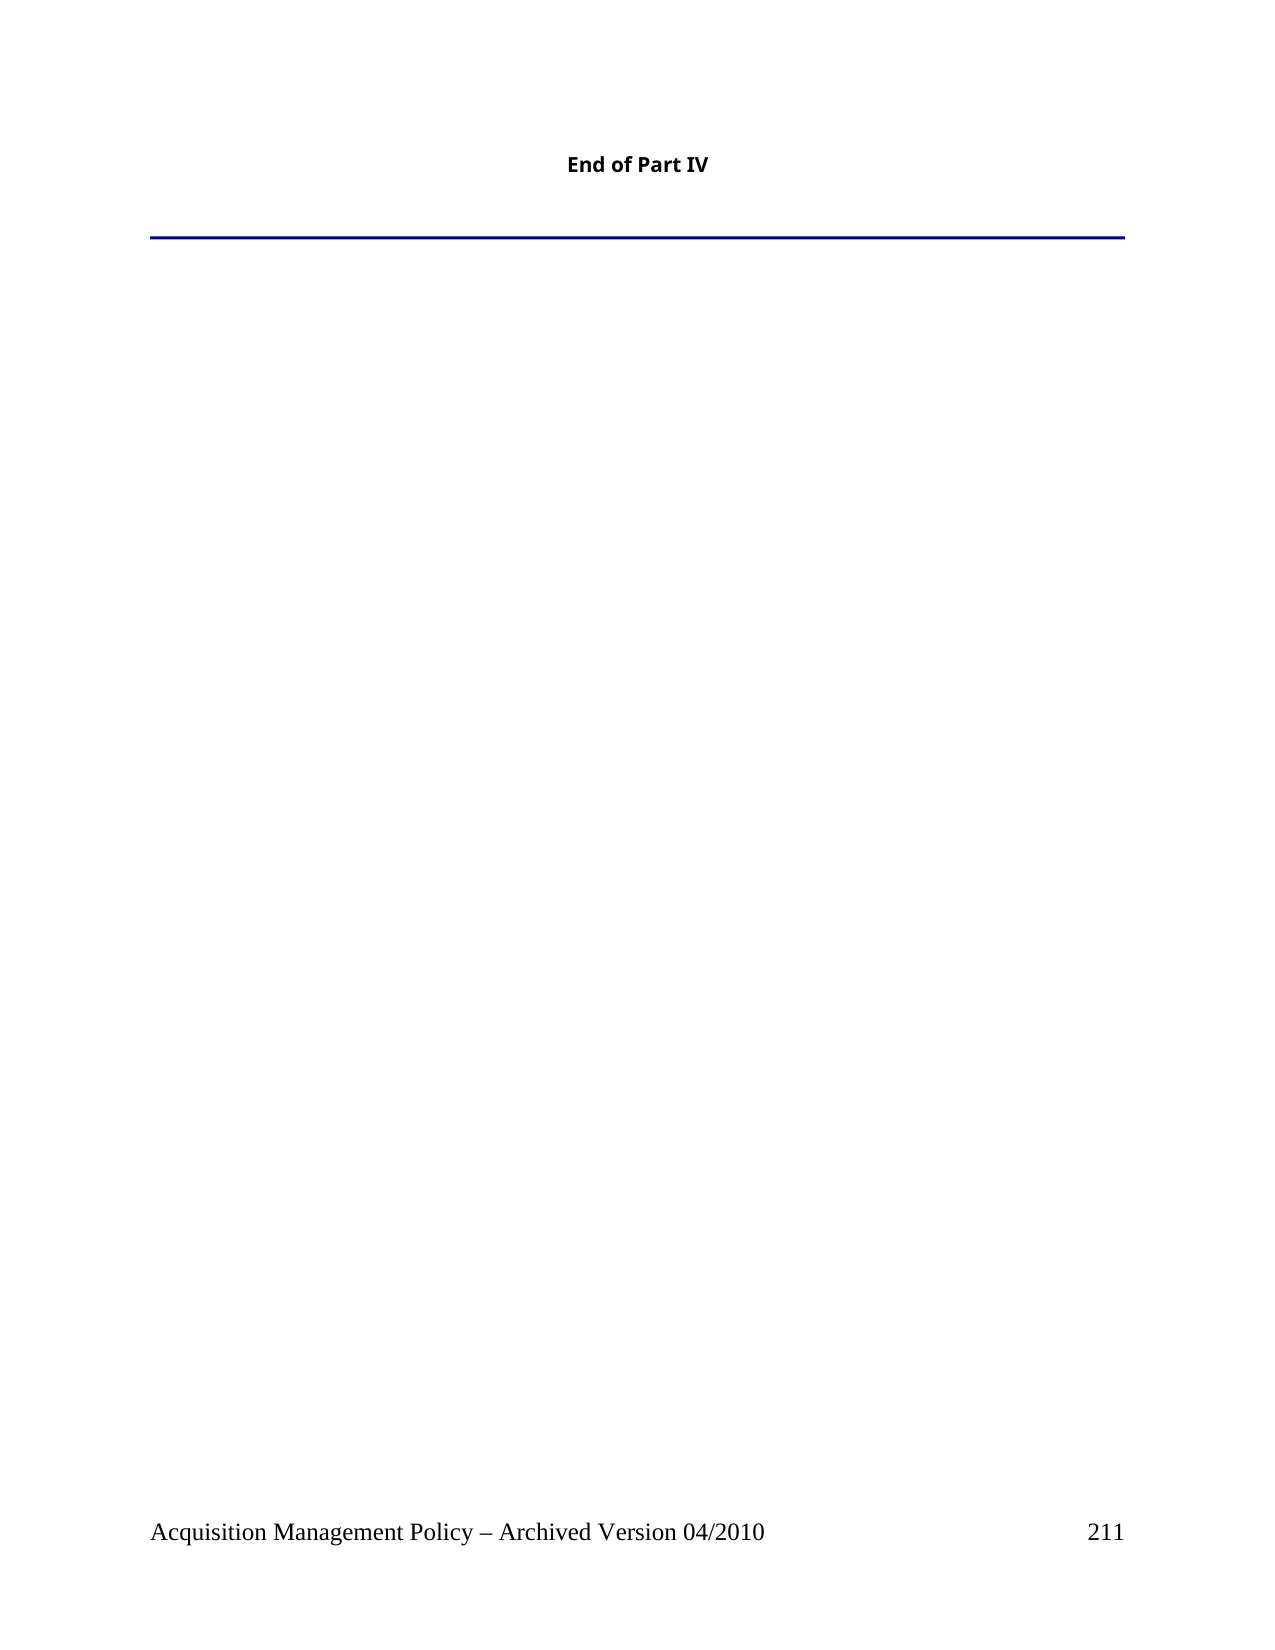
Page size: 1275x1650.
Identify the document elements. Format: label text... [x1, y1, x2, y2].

text End of Part IV [150, 150, 1125, 178]
